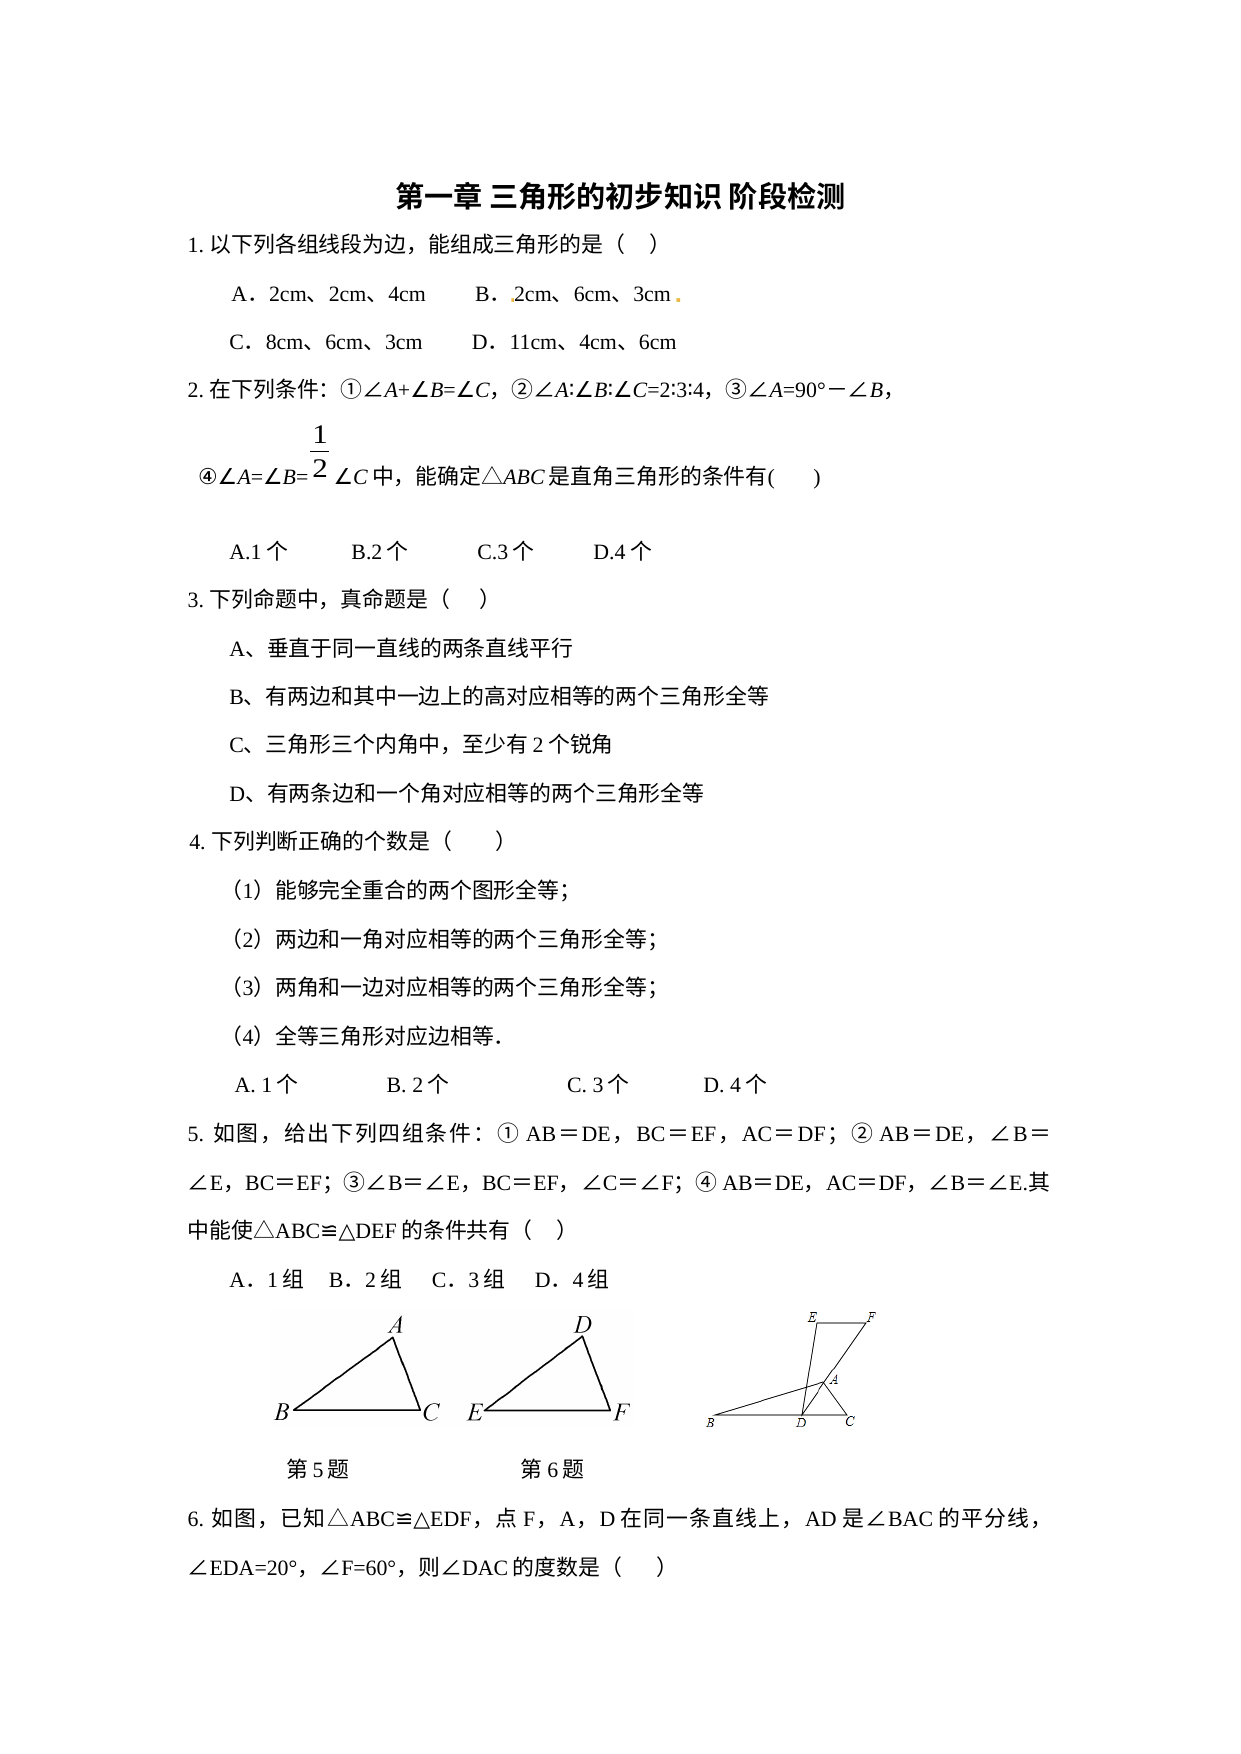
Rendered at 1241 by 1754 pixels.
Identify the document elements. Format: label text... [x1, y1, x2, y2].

text 2. 在下列条件：①∠A+∠B=∠C，②∠A∶∠B∶∠C=2∶3∶4，③∠A=90°－∠B， [187, 372, 1053, 404]
text 第5题 第6题 [187, 1452, 1053, 1484]
text C．、、 D．、、 [187, 324, 1053, 356]
text 5. 如图，给出下列四组条件：①AB＝DE，BC＝EF，AC＝DF；②AB＝DE，∠B＝∠E，BC＝EF；③∠B＝∠E，BC＝EF，∠C＝∠F；④AB＝DE，AC＝DF，∠B＝∠E.其中能使△ABC≌△DEF的条件共有（ ） [187, 1115, 1053, 1245]
text A、垂直于同一直线的两条直线平行 [187, 630, 1053, 663]
text 1. 以下列各组线段为边，能组成三角形的是（ ） [187, 227, 1053, 259]
text A.1个 B.2个 C.3个 D.4个 [187, 534, 1053, 566]
text A. 1个 B. 2个 C. 3个 D. 4个 [203, 1067, 1053, 1099]
text B、有两边和其中一边上的高对应相等的两个三角形全等 [187, 679, 1053, 711]
text 6. 如图，已知△ABC≌△EDF，点F，A，D在同一条直线上，AD是∠BAC的平分线，∠EDA=20°，∠F=60°，则∠DAC的度数是（ ） [187, 1500, 1053, 1582]
text C、三角形三个内角中，至少有2个锐角 [187, 727, 1053, 759]
text 第一章 三角形的初步知识 阶段检测 [187, 162, 1053, 227]
text D、有两条边和一个角对应相等的两个三角形全等 [187, 775, 1053, 808]
text 3. 下列命题中，真命题是（ ） [187, 582, 1053, 614]
text A．、、 B．、、3cm [187, 275, 1053, 308]
picture [270, 1309, 635, 1427]
picture [705, 1312, 876, 1427]
text A．1组 B．2组 C．3组 D．4组 [187, 1261, 1053, 1294]
text ④∠A=∠B=∠C中，能确定△ABC是直角三角形的条件有( ) [187, 420, 1053, 518]
text 4. 下列判断正确的个数是（ ） （1）能够完全重合的两个图形全等； （2）两边和一角对应相等的两个三角形全等； （3）两角和一边对应相等的两个三角形全等； （4）全等三角形对应边相等． [189, 824, 1053, 1051]
